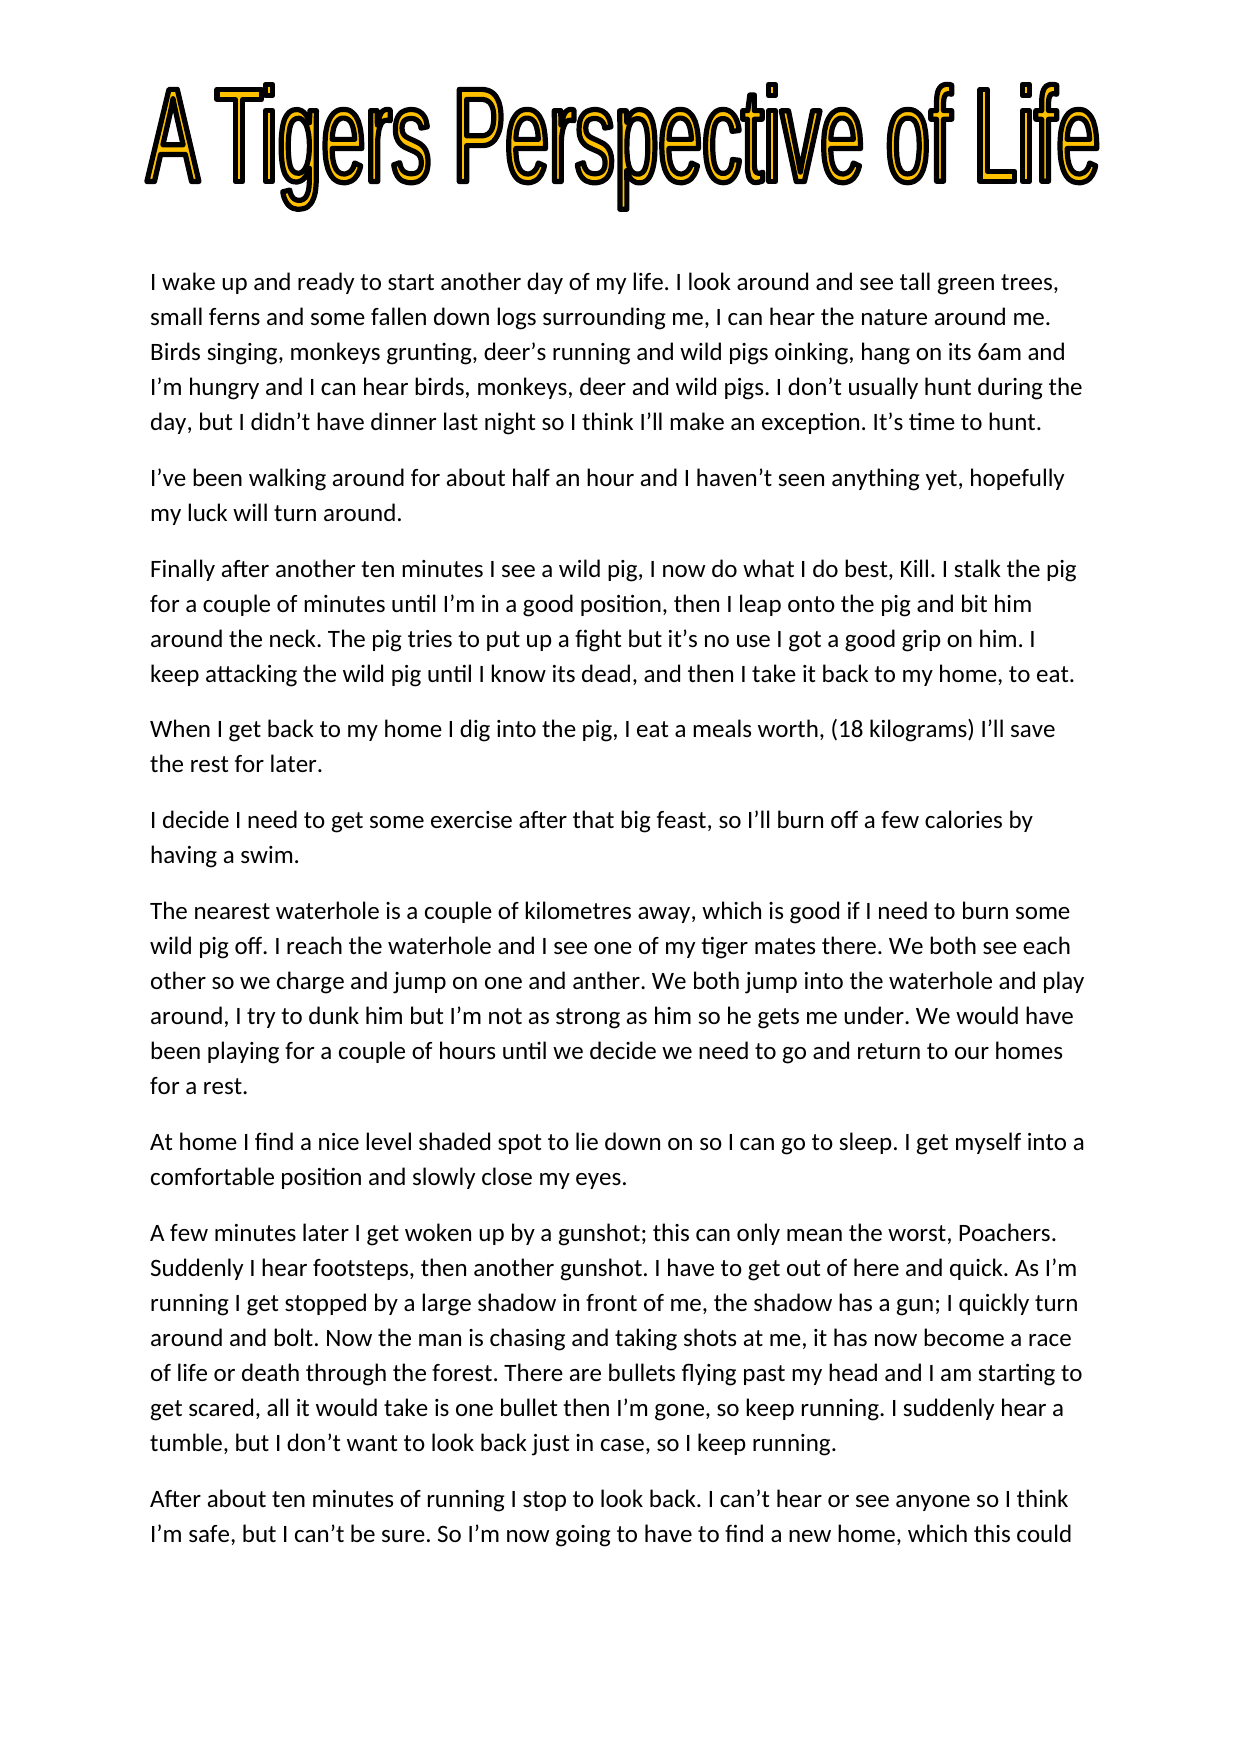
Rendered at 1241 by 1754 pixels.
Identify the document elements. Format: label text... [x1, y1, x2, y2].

text When I get back to my home I dig into the pig, I eat a meals worth, (18 kilograms) I’ll save the rest for later. [150, 714, 1090, 779]
text A few minutes later I get woken up by a gunshot; this can only mean the worst, Poachers. Suddenly I hear footsteps, then another gunshot. I have to get out of here and quick. As I’m running I get stopped by a large shadow in front of me, the shadow has a gun; I quickly turn around and bolt. Now the man is chasing and taking shots at me, it has now become a race of life or death through the forest. There are bullets flying past my head and I am starting to get scared, all it would take is one bullet then I’m gone, so keep running. I suddenly hear a tumble, but I don’t want to look back just in case, so I keep running. [150, 1217, 1090, 1457]
text At home I find a nice level shaded spot to lie down on so I can go to sleep. I get myself into a comfortable position and slowly close my eyes. [150, 1126, 1090, 1192]
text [150, 1483, 1090, 1548]
text I decide I need to get some exercise after that big feast, so I’ll burn off a few calories by having a swim. [150, 804, 1090, 870]
text Finally after another ten minutes I see a wild pig, I now do what I do best, Kill. I stalk the pig for a couple of minutes until I’m in a good position, then I leap onto the pig and bit him around the neck. The pig tries to put up a fight but it’s no use I got a good grip on him. I keep attacking the wild pig until I know its dead, and then I take it back to my home, to eat. [150, 553, 1090, 688]
text I wake up and ready to start another day of my life. I look around and see tall green trees, small ferns and some fallen down logs surrounding me, I can hear the nature around me. Birds singing, monkeys grunting, deer’s running and wild pigs oinking, hang on its 6am and I’m hungry and I can hear birds, monkeys, deer and wild pigs. I don’t usually hunt during the day, but I didn’t have dinner last night so I think I’ll make an exception. It’s time to hunt. [150, 206, 1090, 437]
text I’ve been walking around for about half an hour and I haven’t seen anything yet, hopefully my luck will turn around. [150, 462, 1090, 527]
text The nearest waterhole is a couple of kilometres away, which is good if I need to burn some wild pig off. I reach the waterhole and I see one of my tiger mates there. We both see each other so we charge and jump on one and anther. We both jump into the waterhole and play around, I try to dunk him but I’m not as strong as him so he gets me under. We would have been playing for a couple of hours until we decide we need to go and return to our homes for a rest. [150, 895, 1090, 1101]
